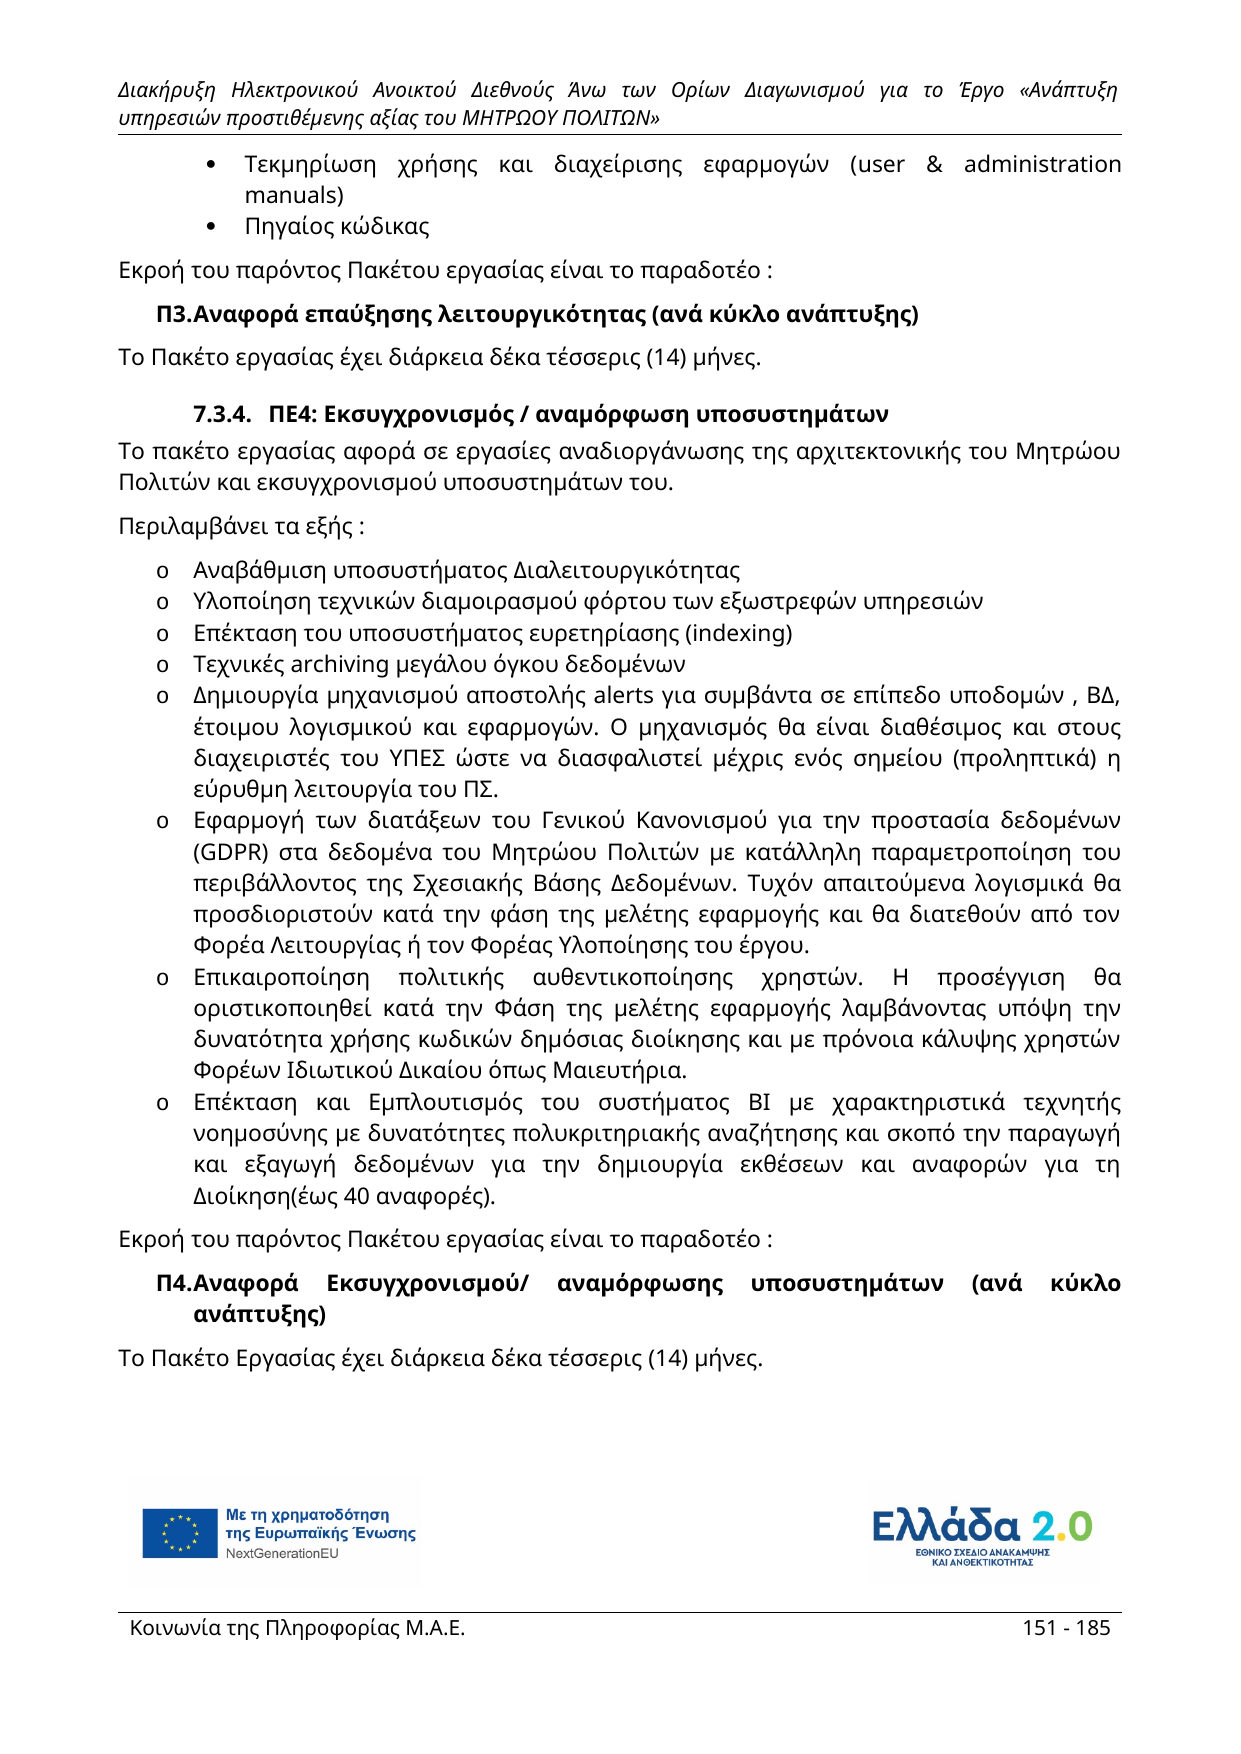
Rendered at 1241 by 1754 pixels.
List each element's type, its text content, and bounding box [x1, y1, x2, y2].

list Επέκταση και Εμπλουτισμός του συστήματος BI με χαρακτηριστικά τεχνητής νοημοσύνης με δυνατότητες πολυκριτηριακής αναζήτησης και σκοπό την παραγωγή και εξαγωγή δεδομένων για την δημιουργία εκθέσεων και αναφορών για τη Διοίκηση(έως 40 αναφορές). [156, 1086, 1122, 1211]
list Τεχνικές archiving μεγάλου όγκου δεδομένων [156, 648, 1122, 679]
list Τεκμηρίωση χρήσης και διαχείρισης εφαρμογών (user & administration manuals) [207, 147, 1122, 210]
list Πηγαίος κώδικας [207, 210, 1122, 241]
list Αναφορά επαύξησης λειτουργικότητας (ανά κύκλο ανάπτυξης) [156, 297, 1122, 329]
text Περιλαμβάνει τα εξής : [118, 510, 1122, 541]
text Το Πακέτο Εργασίας έχει διάρκεια δέκα τέσσερις (14) μήνες. [118, 1342, 1122, 1373]
list Αναφορά Εκσυγχρονισμού/ αναμόρφωσης υποσυστημάτων (ανά κύκλο ανάπτυξης) [156, 1267, 1122, 1329]
text Το πακέτο εργασίας αφορά σε εργασίες αναδιοργάνωσης της αρχιτεκτονικής του Μητρώου Πολιτών και εκσυγχρονισμού υποσυστημάτων του. [118, 435, 1122, 497]
list Επικαιροποίηση πολιτικής αυθεντικοποίησης χρηστών. Η προσέγγιση θα οριστικοποιηθεί κατά την Φάση της μελέτης εφαρμογής λαμβάνοντας υπόψη την δυνατότητα χρήσης κωδικών δημόσιας διοίκησης και με πρόνοια κάλυψης χρηστών Φορέων Ιδιωτικού Δικαίου όπως Μαιευτήρια. [156, 961, 1122, 1086]
list Δημιουργία μηχανισμού αποστολής alerts για συμβάντα σε επίπεδο υποδομών , ΒΔ, έτοιμου λογισμικού και εφαρμογών. Ο μηχανισμός θα είναι διαθέσιμος και στους διαχειριστές του ΥΠΕΣ ώστε να διασφαλιστεί μέχρις ενός σημείου (προληπτικά) η εύρυθμη λειτουργία του ΠΣ. [156, 679, 1122, 804]
text Εκροή του παρόντος Πακέτου εργασίας είναι το παραδοτέο : [118, 254, 1122, 285]
list Υλοποίηση τεχνικών διαμοιρασμού φόρτου των εξωστρεφών υπηρεσιών [156, 585, 1122, 616]
subtitle ΠΕ4: Εκσυγχρονισμός / αναμόρφωση υποσυστημάτων [193, 397, 1122, 429]
picture [869, 1481, 1101, 1583]
list Επέκταση του υποσυστήματος ευρετηρίασης (indexing) [156, 616, 1122, 648]
text Το Πακέτο εργασίας έχει διάρκεια δέκα τέσσερις (14) μήνες. [118, 341, 1122, 372]
text Εκροή του παρόντος Πακέτου εργασίας είναι το παραδοτέο : [118, 1223, 1122, 1254]
list Αναβάθμιση υποσυστήματος Διαλειτουργικότητας [156, 554, 1122, 585]
picture [129, 1477, 422, 1587]
list Εφαρμογή των διατάξεων του Γενικού Κανονισμού για την προστασία δεδομένων (GDPR) στα δεδομένα του Μητρώου Πολιτών με κατάλληλη παραμετροποίηση του περιβάλλοντος της Σχεσιακής Βάσης Δεδομένων. Τυχόν απαιτούμενα λογισμικά θα προσδιοριστούν κατά την φάση της μελέτης εφαρμογής και θα διατεθούν από τον Φορέα Λειτουργίας ή τον Φορέας Υλοποίησης του έργου. [156, 804, 1122, 961]
